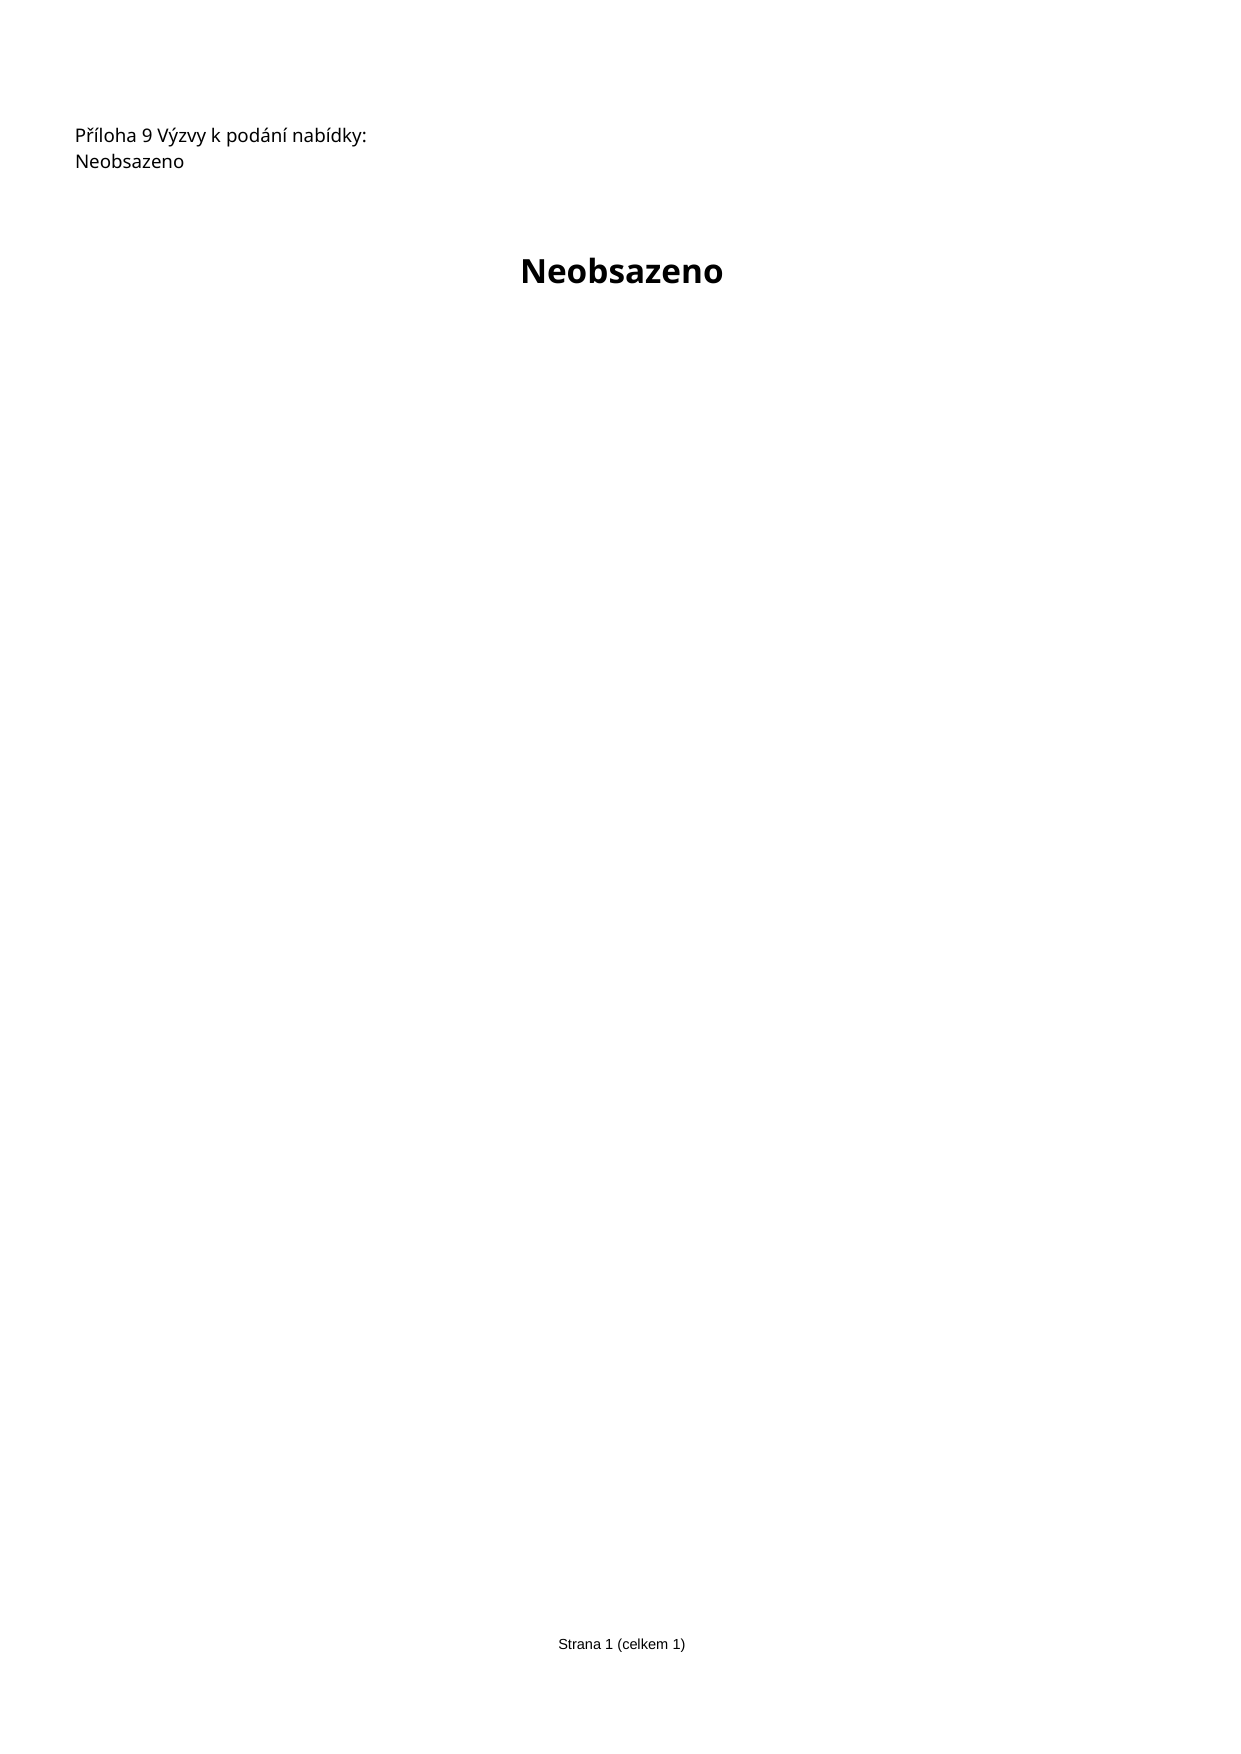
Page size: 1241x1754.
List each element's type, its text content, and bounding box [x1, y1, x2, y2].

title Neobsazeno [77, 248, 1166, 293]
